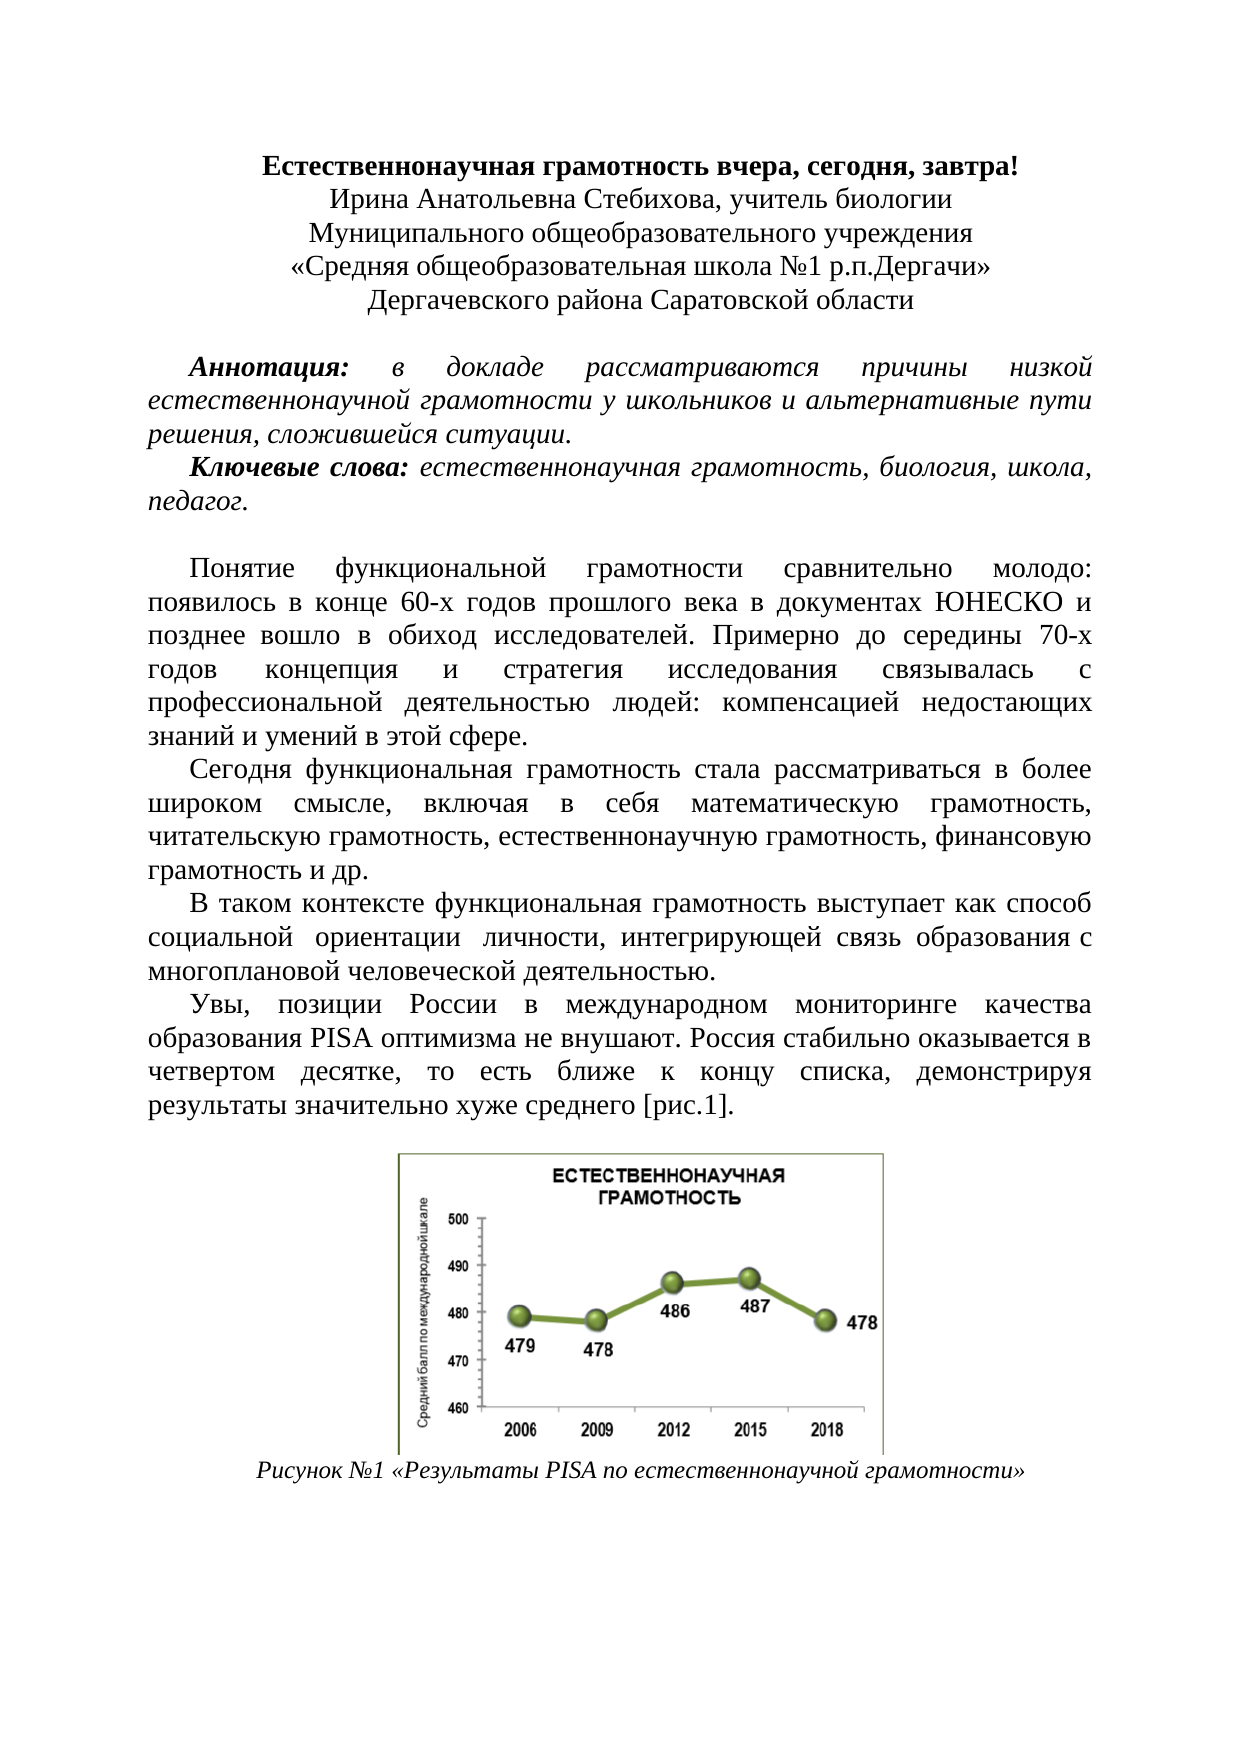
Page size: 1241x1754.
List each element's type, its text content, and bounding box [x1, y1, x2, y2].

text Понятие функциональной грамотности сравнительно молодо: появилось в конце 60-х годов прошлого века в документах ЮНЕСКО и позднее вошло в обиход исследователей. Примерно до середины 70-х годов концепция и стратегия исследования связывалась с профессиональной деятельностью людей: компенсацией недостающих знаний и умений в этой сфере. [148, 550, 1092, 751]
text Муниципального общеобразовательного учреждения [148, 215, 1092, 248]
text Увы, позиции России в международном мониторинге качества образования PISA оптимизма не внушают. Россия стабильно оказывается в четвертом десятке, то есть ближе к концу списка, демонстрируя результаты значительно хуже среднего [рис.1]. [148, 986, 1092, 1120]
text Естественнонаучная грамотность вчера, сегодня, завтра! [148, 148, 1092, 181]
text Ключевые слова: естественнонаучная грамотность, биология, школа, педагог. [148, 449, 1092, 517]
text Рисунок №1 «Результаты PISA по естественнонаучной грамотности» [148, 1455, 1092, 1483]
text В таком контексте функциональная грамотность выступает как способ социальной ориентации личности, интегрирующей связь образования с многоплановой человеческой деятельностью. [148, 886, 1092, 986]
text «Средняя общеобразовательная школа №1 р.п.Дергачи» [148, 248, 1092, 282]
text Сегодня функциональная грамотность стала рассматриваться в более широком смысле, включая в себя математическую грамотность, читательскую грамотность, естественнонаучную грамотность, финансовую грамотность и др. [148, 751, 1092, 886]
text Аннотация: в докладе рассматриваются причины низкой естественнонаучной грамотности у школьников и альтернативные пути решения, сложившейся ситуации. [148, 349, 1092, 449]
text Ирина Анатольевна Стебихова, учитель биологии [148, 181, 1092, 215]
text Дергачевского района Саратовской области [148, 282, 1092, 315]
